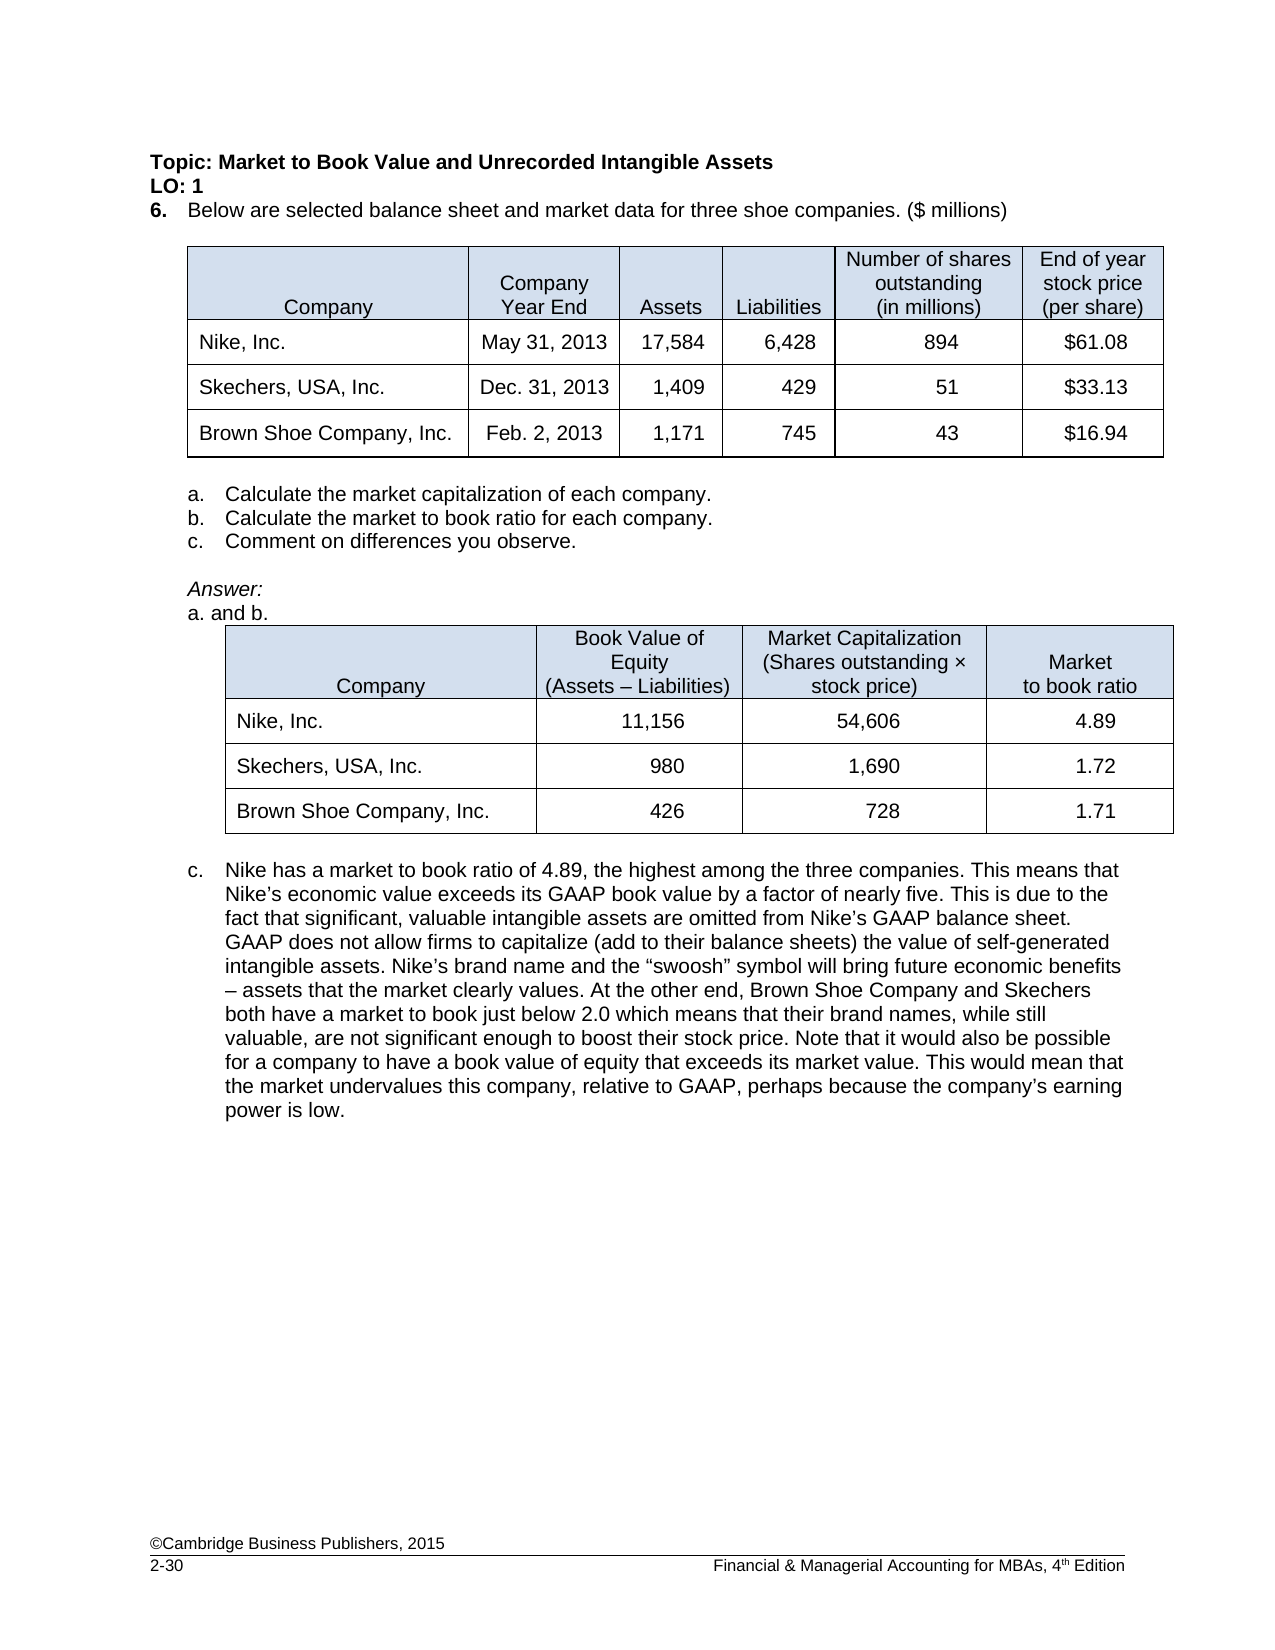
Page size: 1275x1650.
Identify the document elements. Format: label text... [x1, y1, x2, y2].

table_header Company [226, 626, 536, 698]
text b. Calculate the market to book ratio for each company. [187, 505, 1125, 529]
table_cell 745 [723, 410, 834, 456]
table_cell May 31, 2013 [469, 320, 619, 364]
table_cell Nike, Inc. [226, 699, 536, 743]
table_cell Brown Shoe Company, Inc. [226, 789, 536, 833]
text 6. Below are selected balance sheet and market data for three shoe companies. ($ millions) [150, 198, 1125, 222]
table_cell 4.89 [987, 699, 1173, 743]
table_header Market Capitalization (Shares outstanding × stock price) [743, 626, 986, 698]
table_header End of year stock price (per share) [1023, 247, 1163, 319]
table_header Liabilities [723, 247, 834, 319]
table_header Book Value of Equity (Assets – Liabilities) [537, 626, 742, 698]
table_cell 51 [836, 365, 1022, 409]
table_cell Skechers, USA, Inc. [226, 744, 536, 788]
table_cell 1,171 [620, 410, 722, 456]
table_cell 1,409 [620, 365, 722, 409]
text Answer: [187, 577, 1125, 601]
table_cell 6,428 [723, 320, 834, 364]
table_header Company Year End [469, 247, 619, 319]
text a. and b. [187, 601, 1125, 625]
table_cell Nike, Inc. [188, 320, 468, 364]
table_cell Skechers, USA, Inc. [188, 365, 468, 409]
table_cell 426 [537, 789, 742, 833]
table_cell $16.94 [1023, 410, 1163, 456]
table_cell 728 [743, 789, 986, 833]
text c. Comment on differences you observe. [187, 529, 1125, 553]
table_cell 1,690 [743, 744, 986, 788]
table_header Number of shares outstanding (in millions) [836, 247, 1022, 319]
table_cell 17,584 [620, 320, 722, 364]
text LO: 1 [150, 174, 1125, 198]
table_cell $61.08 [1023, 320, 1163, 364]
table_cell Dec. 31, 2013 [469, 365, 619, 409]
table_cell 429 [723, 365, 834, 409]
table_cell 54,606 [743, 699, 986, 743]
table_header Assets [620, 247, 722, 319]
table_cell 11,156 [537, 699, 742, 743]
table_cell 43 [836, 410, 1022, 456]
table_header Company [188, 247, 468, 319]
table_cell Feb. 2, 2013 [469, 410, 619, 456]
table_cell $33.13 [1023, 365, 1163, 409]
table_cell 1.72 [987, 744, 1173, 788]
table_header Market to book ratio [987, 626, 1173, 698]
table_cell 980 [537, 744, 742, 788]
table_cell 894 [836, 320, 1022, 364]
text a. Calculate the market capitalization of each company. [187, 481, 1125, 505]
table_cell Brown Shoe Company, Inc. [188, 410, 468, 456]
table_cell 1.71 [987, 789, 1173, 833]
text c. Nike has a market to book ratio of 4.89, the highest among the three companies. This means that Nike’s economic value exceeds its GAAP book value by a factor of nearly five. This is due to the fact that significant, valuable intangible assets are omitted from Nike’s GAAP balance sheet. GAAP does not allow firms to capitalize (add to their balance sheets) the value of self-generated intangible assets. Nike’s brand name and the “swoosh” symbol will bring future economic benefits – assets that the market clearly values. At the other end, Brown Shoe Company and Skechers both have a market to book just below 2.0 which means that their brand names, while still valuable, are not significant enough to boost their stock price. Note that it would also be possible for a company to have a book value of equity that exceeds its market value. This would mean that the market undervalues this company, relative to GAAP, perhaps because the company’s earning power is low. [187, 858, 1125, 1122]
text Topic: Market to Book Value and Unrecorded Intangible Assets [150, 150, 1125, 174]
